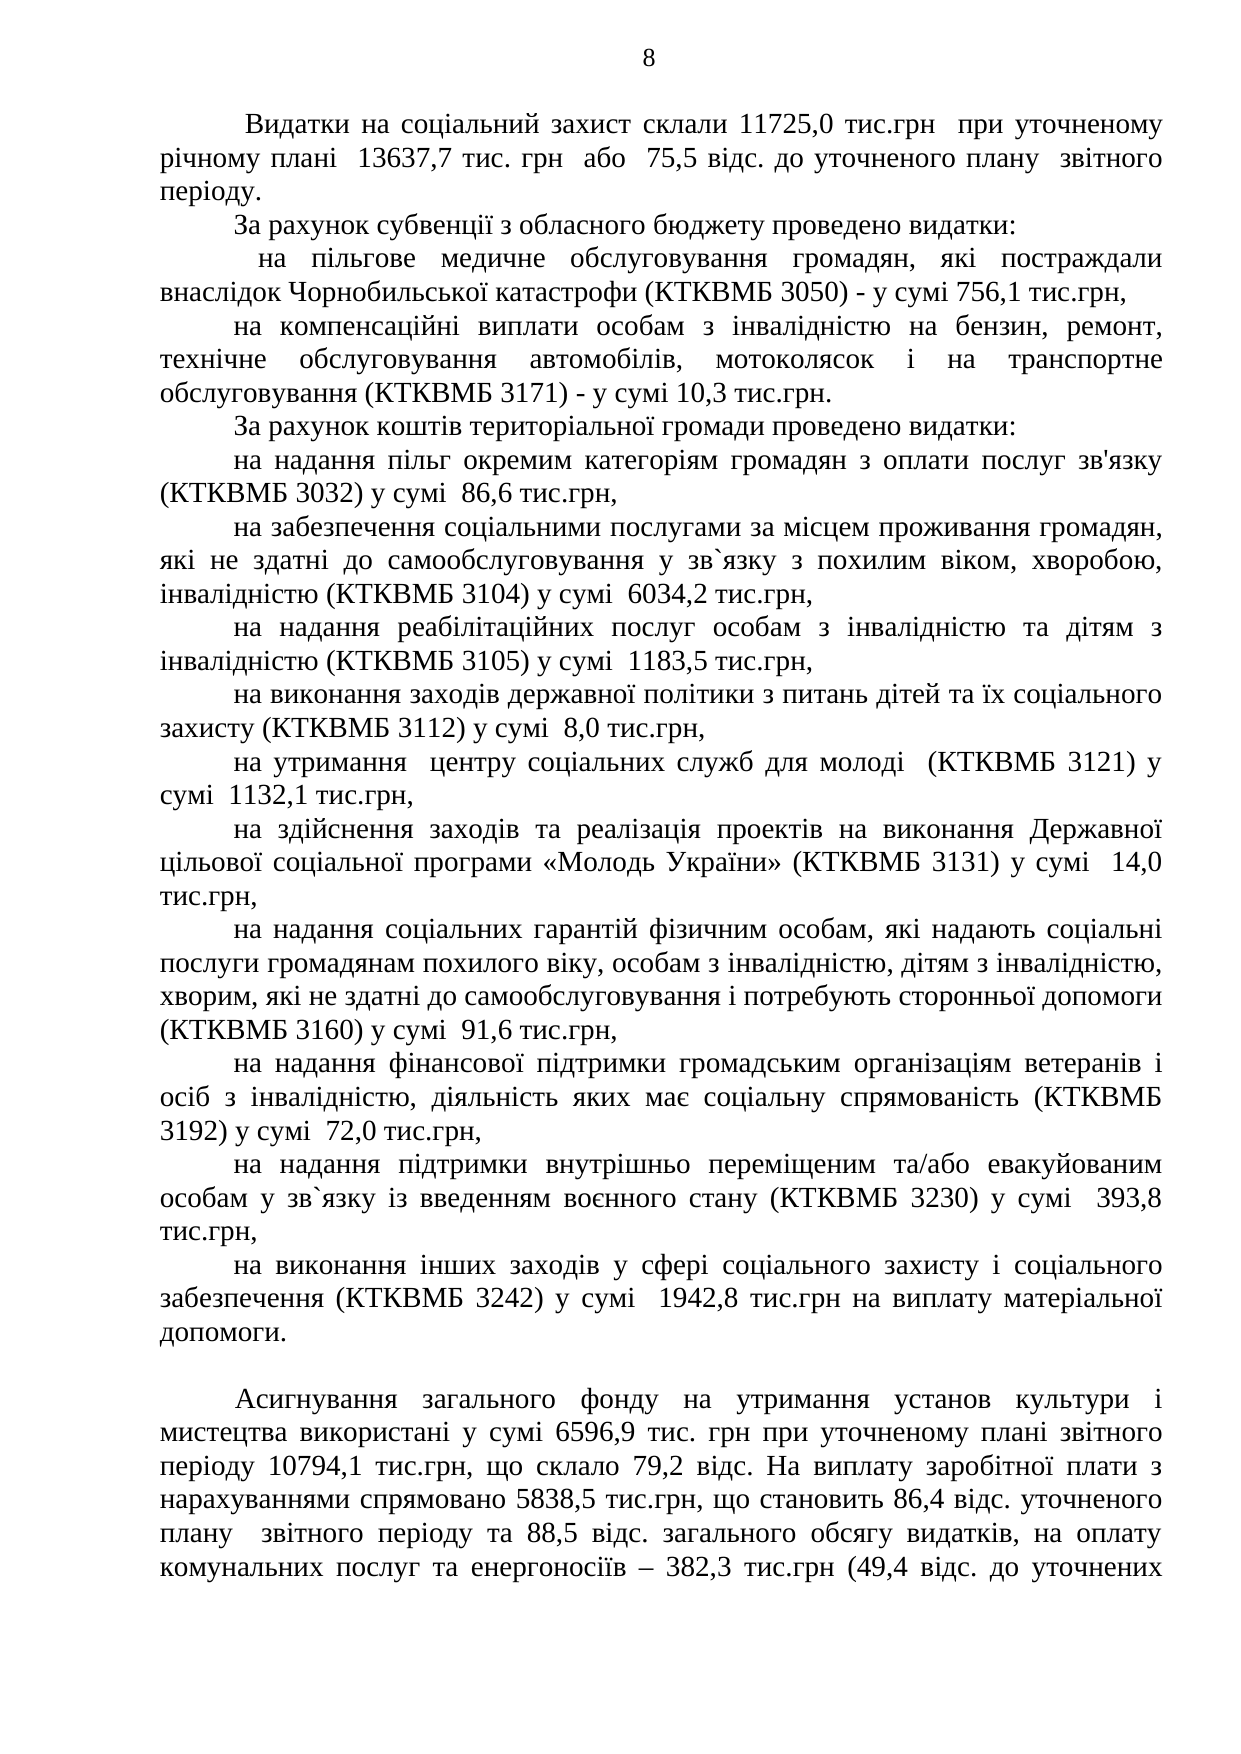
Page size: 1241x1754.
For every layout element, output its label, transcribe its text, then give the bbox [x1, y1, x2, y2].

text на надання пільг окремим категоріям громадян з оплати послуг зв'язку (КТКВМБ 3032) у сумі 86,6 тис.грн, [159, 442, 1163, 509]
text на надання соціальних гарантій фізичним особам, які надають соціальні послуги громадянам похилого віку, особам з інвалідністю, дітям з інвалідністю, хворим, які не здатні до самообслуговування і потребують сторонньої допомоги (КТКВМБ 3160) у сумі 91,6 тис.грн, [159, 911, 1163, 1046]
text на надання фінансової підтримки громадським організаціям ветеранів і осіб з інвалідністю, діяльність яких має соціальну спрямованість (КТКВМБ 3192) у сумі 72,0 тис.грн, [159, 1046, 1163, 1146]
text на утримання центру соціальних служб для молоді (КТКВМБ 3121) у сумі 1132,1 тис.грн, [159, 744, 1163, 811]
text За рахунок коштів територіальної громади проведено видатки: [159, 408, 1163, 442]
text на пільгове медичне обслуговування громадян, які постраждали внаслідок Чорнобильської катастрофи (КТКВМБ 3050) - у сумі 756,1 тис.грн, [159, 241, 1163, 308]
text на виконання заходів державної політики з питань дітей та їх соціального захисту (КТКВМБ 3112) у сумі 8,0 тис.грн, [159, 677, 1163, 744]
text За рахунок субвенції з обласного бюджету проведено видатки: [159, 207, 1163, 241]
text Видатки на соціальний захист склали 11725,0 тис.грн при уточненому річному плані 13637,7 тис. грн або 75,5 відс. до уточненого плану звітного періоду. [159, 106, 1163, 207]
text на надання реабілітаційних послуг особам з інвалідністю та дітям з інвалідністю (КТКВМБ 3105) у сумі 1183,5 тис.грн, [159, 609, 1163, 677]
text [159, 1381, 1163, 1582]
text на виконання інших заходів у сфері соціального захисту і соціального забезпечення (КТКВМБ 3242) у сумі 1942,8 тис.грн на виплату матеріальної допомоги. [159, 1247, 1163, 1347]
text на компенсаційні виплати особам з інвалідністю на бензин, ремонт, технічне обслуговування автомобілів, мотоколясок і на транспортне обслуговування (КТКВМБ 3171) - у сумі 10,3 тис.грн. [159, 308, 1163, 408]
text на забезпечення соціальними послугами за місцем проживання громадян, які не здатні до самообслуговування у зв`язку з похилим віком, хворобою, інвалідністю (КТКВМБ 3104) у сумі 6034,2 тис.грн, [159, 509, 1163, 609]
text на надання підтримки внутрішньо переміщеним та/або евакуйованим особам у зв`язку із введенням воєнного стану (КТКВМБ 3230) у сумі 393,8 тис.грн, [159, 1146, 1163, 1247]
text на здійснення заходів та реалізація проектів на виконання Державної цільової соціальної програми «Молодь України» (КТКВМБ 3131) у сумі 14,0 тис.грн, [159, 811, 1163, 911]
